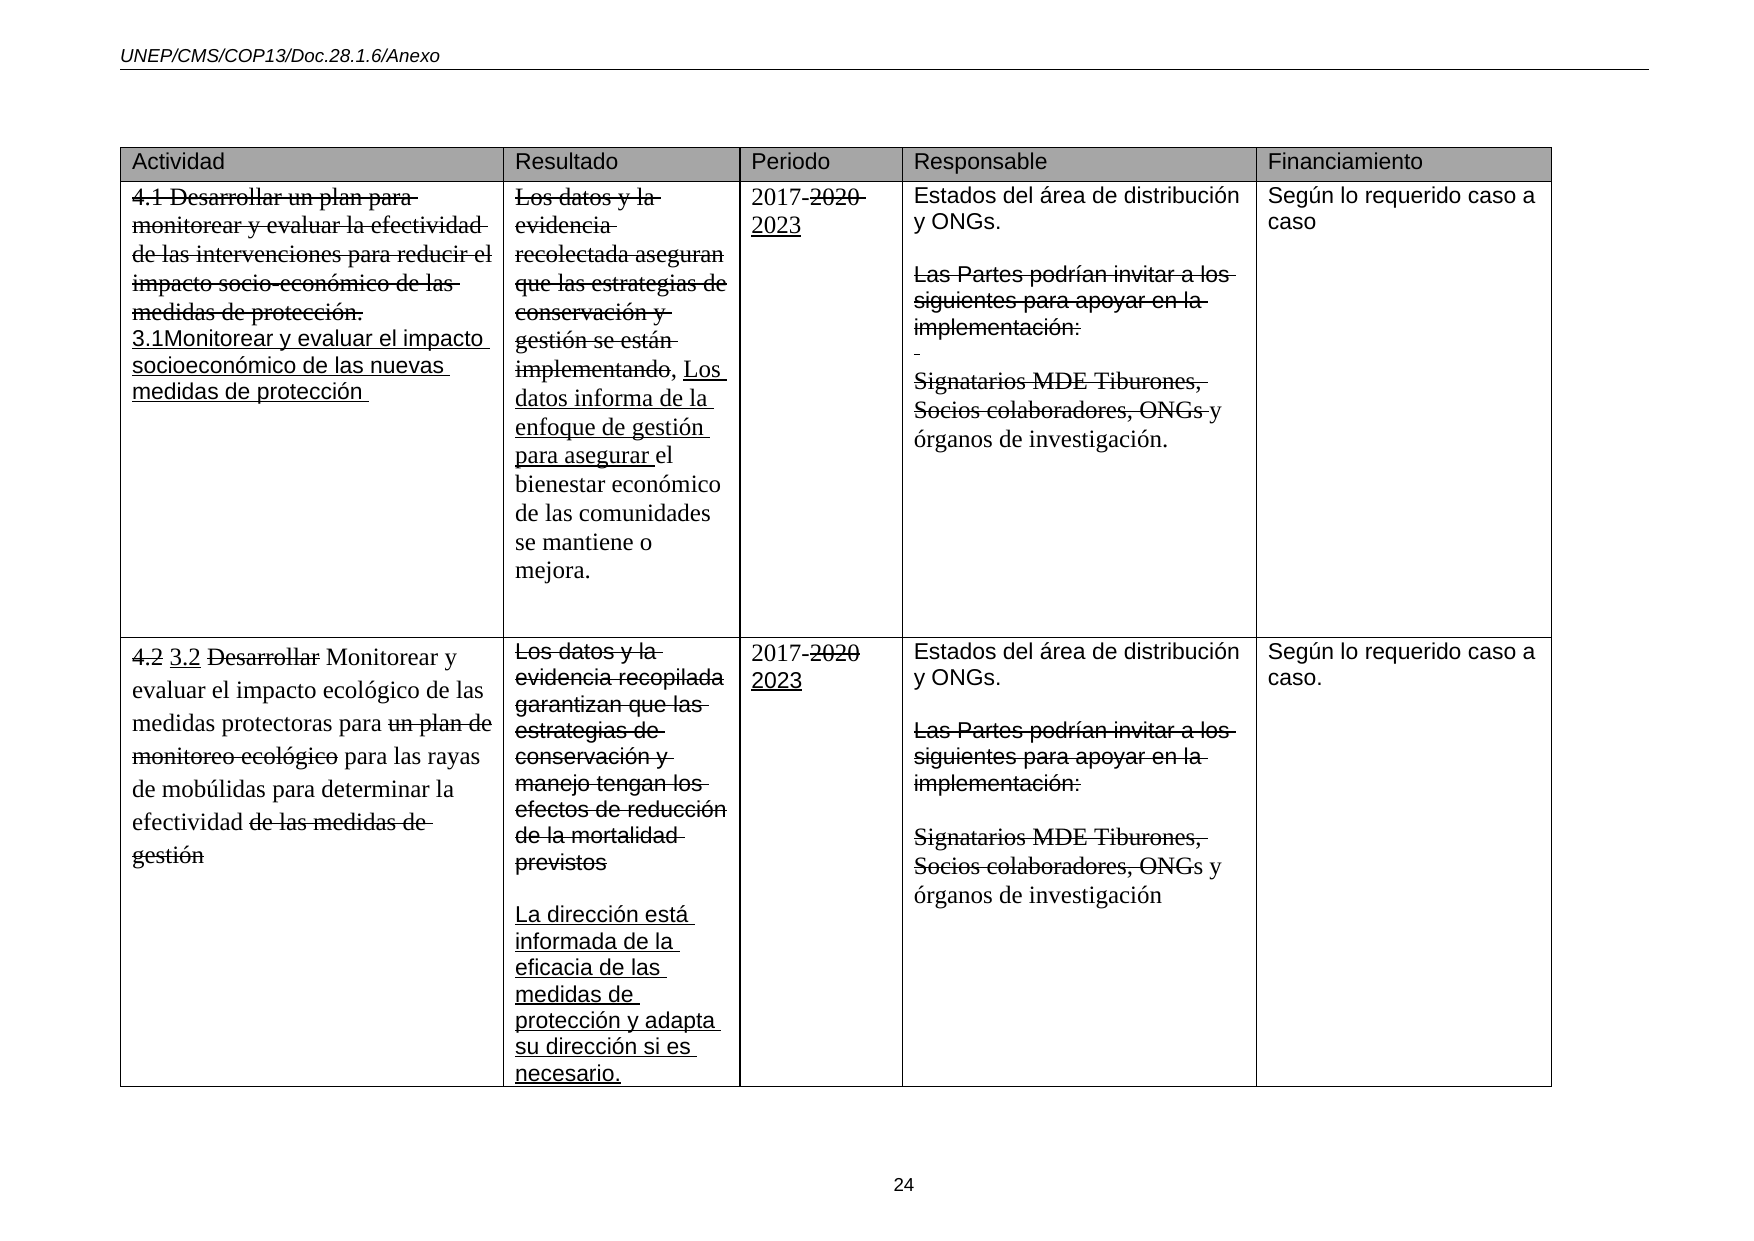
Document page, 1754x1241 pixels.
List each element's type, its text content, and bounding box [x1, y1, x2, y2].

table_cell 4.2 3.2 Desarrollar Monitorear y evaluar el impacto ecológico de las medidas protectoras para un plan de monitoreo ecológico para las rayas de mobúlidas para determinar la efectividad de las medidas de gestión [121, 638, 503, 1086]
table_cell Según lo requerido caso a caso [1257, 182, 1551, 637]
table_cell Estados del área de distribución y ONGs. Las Partes podrían invitar a los siguientes para apoyar en la implementación: Signatarios MDE Tiburones, Socios colaboradores, ONGs y órganos de investigación. [903, 182, 1256, 637]
table_cell Según lo requerido caso a caso. [1257, 638, 1551, 1086]
table_cell 2017-2020 2023 [741, 638, 902, 1086]
table_cell 2017-2020 2023 [741, 182, 902, 637]
table_cell Los datos y la evidencia recopilada garantizan que las estrategias de conservación y manejo tengan los efectos de reducción de la mortalidad previstos La dirección está informada de la eficacia de las medidas de protección y adapta su dirección si es necesario. [504, 638, 739, 1086]
table_cell Estados del área de distribución y ONGs. Las Partes podrían invitar a los siguientes para apoyar en la implementación: Signatarios MDE Tiburones, Socios colaboradores, ONGs y órganos de investigación [903, 638, 1256, 1086]
table_header Financiamiento [1257, 148, 1551, 181]
table_cell 4.1 Desarrollar un plan para monitorear y evaluar la efectividad de las intervenciones para reducir el impacto socio-económico de las medidas de protección. 3.1Monitorear y evaluar el impacto socioeconómico de las nuevas medidas de protección [121, 182, 503, 637]
table_header Resultado [504, 148, 739, 181]
table_cell Los datos y la evidencia recolectada aseguran que las estrategias de conservación y gestión se están implementando, Los datos informa de la enfoque de gestión para asegurar el bienestar económico de las comunidades se mantiene o mejora. [504, 182, 739, 637]
table_header Periodo [741, 148, 902, 181]
table_header Actividad [121, 148, 503, 181]
table_header Responsable [903, 148, 1256, 181]
